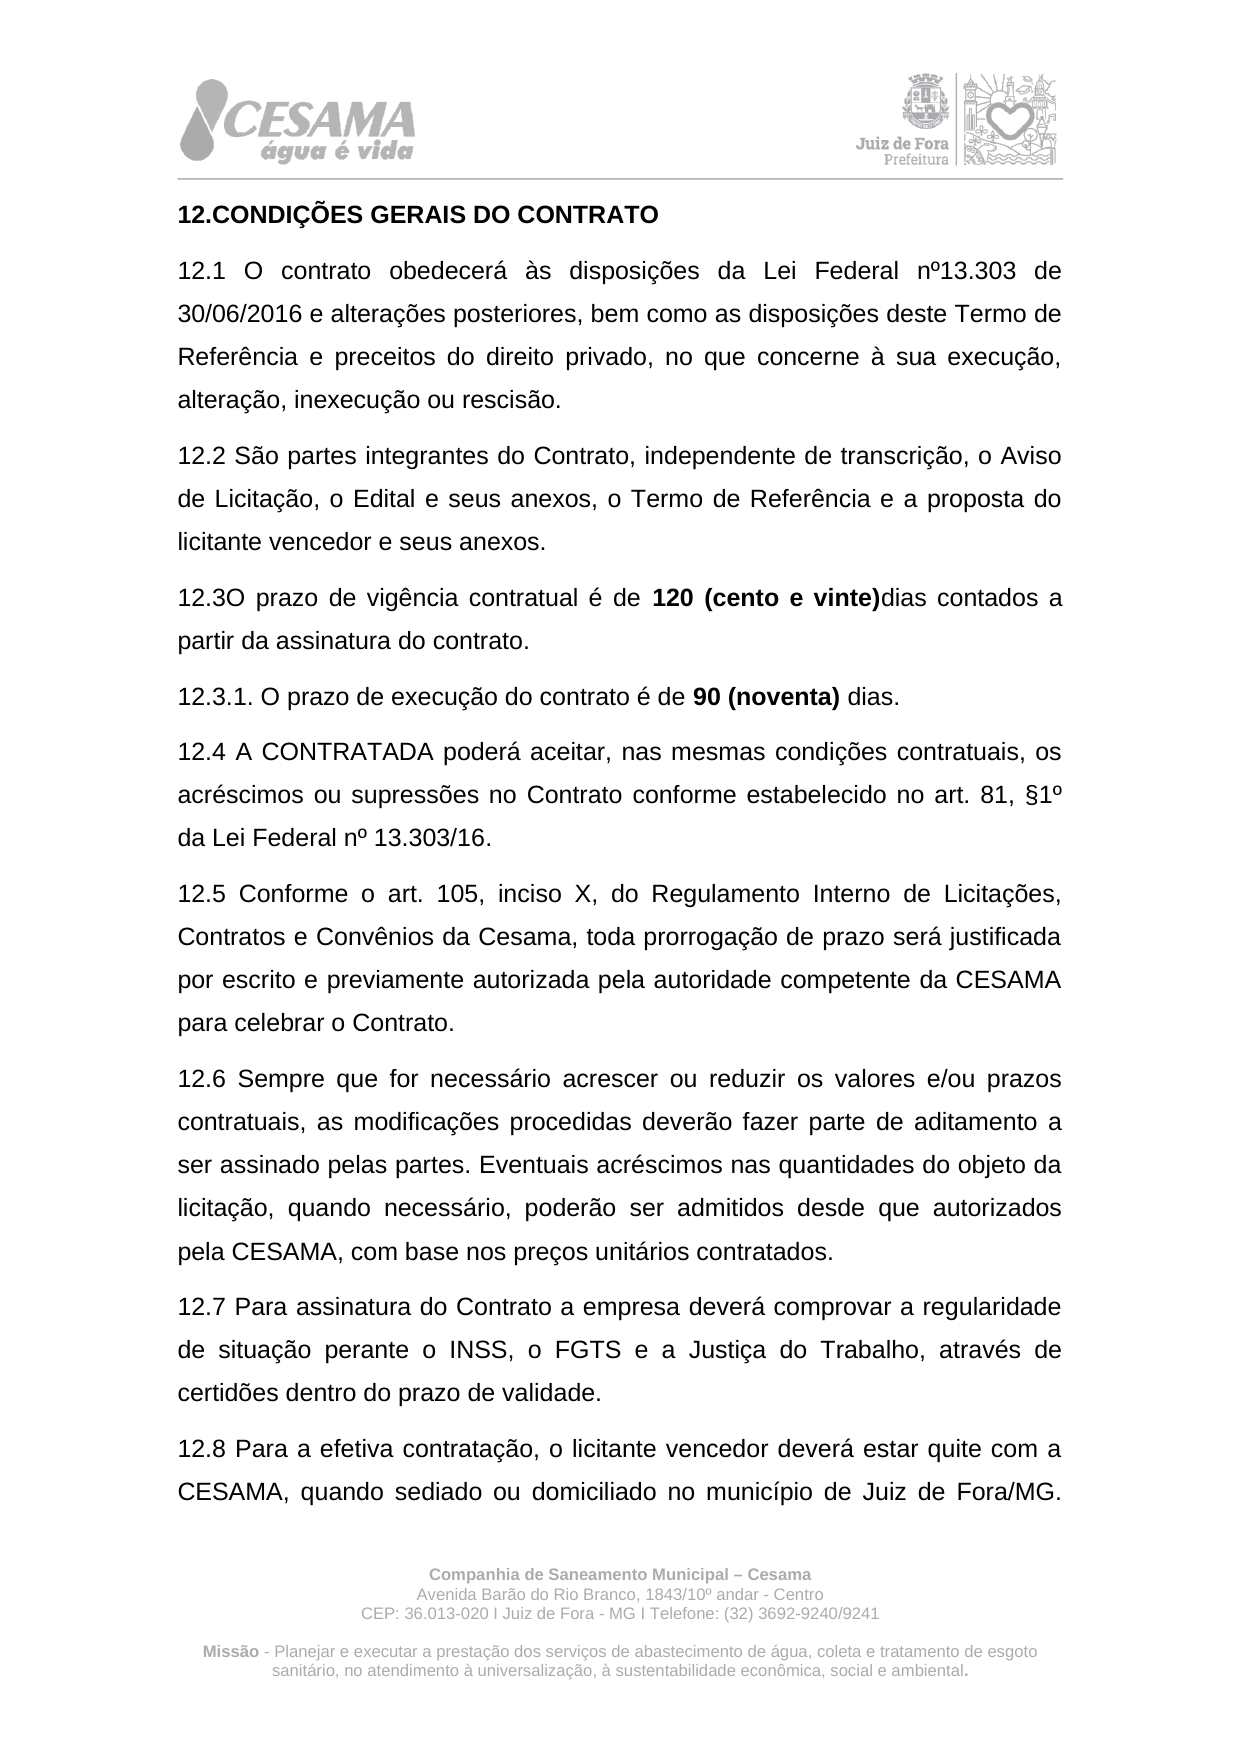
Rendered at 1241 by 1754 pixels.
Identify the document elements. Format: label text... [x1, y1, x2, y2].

list 12.3.1. O prazo de execução do contrato é de 90 (noventa) dias. [177, 682, 1063, 710]
text 12.6 Sempre que for necessário acrescer ou reduzir os valores e/ou prazos contratuais, as modificações procedidas deverão fazer parte de aditamento a ser assinado pelas partes. Eventuais acréscimos nas quantidades do objeto da licitação, quando necessário, poderão ser admitidos desde que autorizados pela CESAMA, com base nos preços unitários contratados. [177, 1064, 1063, 1265]
text 12.5 Conforme o art. 105, inciso X, do Regulamento Interno de Licitações, Contratos e Convênios da Cesama, toda prorrogação de prazo será justificada por escrito e previamente autorizada pela autoridade competente da CESAMA para celebrar o Contrato. [177, 879, 1063, 1037]
text 12.1 O contrato obedecerá às disposições da Lei Federal nº13.303 de 30/06/2016 e alterações posteriores, bem como as disposições deste Termo de Referência e preceitos do direito privado, no que concerne à sua execução, alteração, inexecução ou rescisão. [177, 256, 1063, 414]
text 12.2 São partes integrantes do Contrato, independente de transcrição, o Aviso de Licitação, o Edital e seus anexos, o Termo de Referência e a proposta do licitante vencedor e seus anexos. [177, 441, 1063, 556]
picture [177, 73, 1064, 180]
text 12.7 Para assinatura do Contrato a empresa deverá comprovar a regularidade de situação perante o INSS, o FGTS e a Justiça do Trabalho, através de certidões dentro do prazo de validade. [177, 1292, 1063, 1407]
text 12.CONDIÇÕES GERAIS DO CONTRATO [177, 200, 1063, 229]
text 12.3O prazo de vigência contratual é de 120 (cento e vinte)dias contados a partir da assinatura do contrato. [177, 583, 1063, 655]
text 12.4 A CONTRATADA poderá aceitar, nas mesmas condições contratuais, os acréscimos ou supressões no Contrato conforme estabelecido no art. 81, §1º da Lei Federal nº 13.303/16. [177, 737, 1063, 852]
